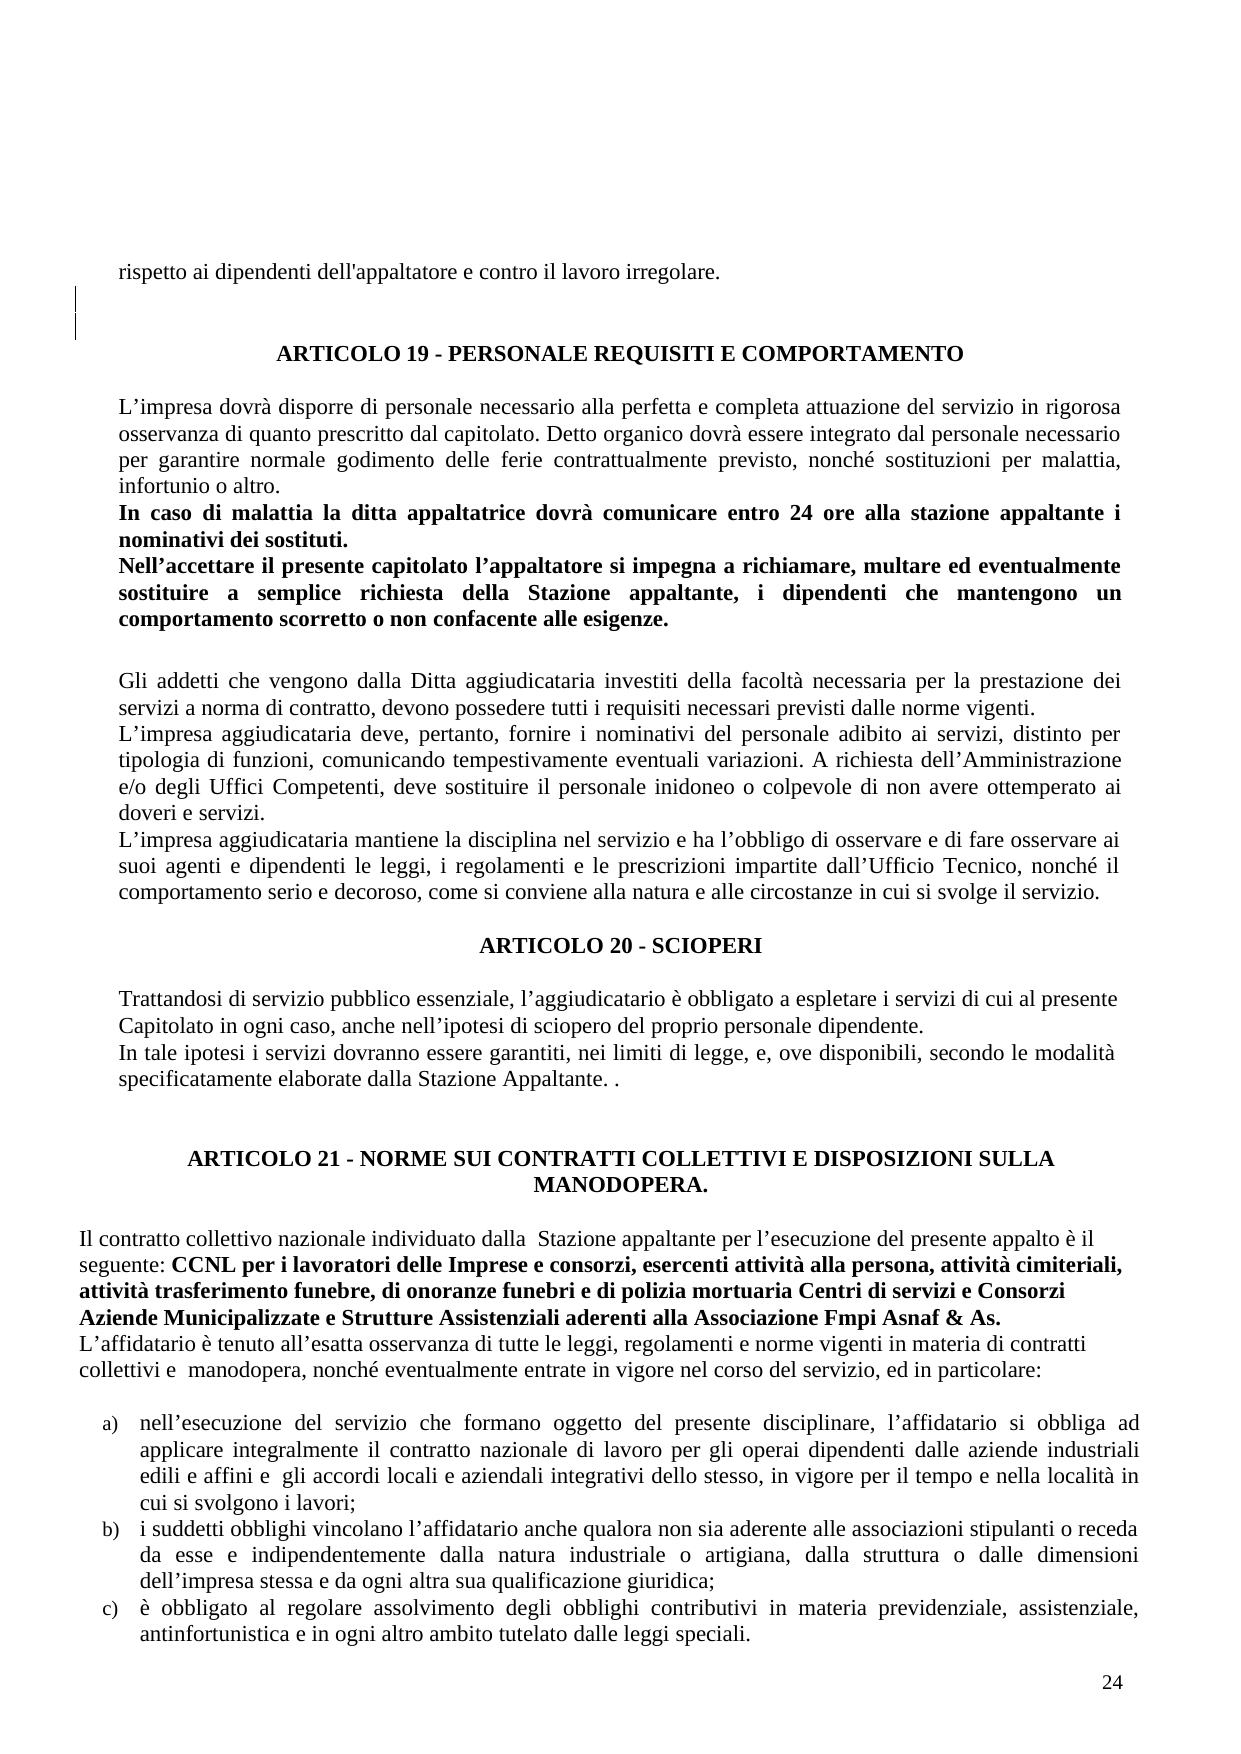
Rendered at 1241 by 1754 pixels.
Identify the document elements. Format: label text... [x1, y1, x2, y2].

text L’impresa aggiudicataria deve, pertanto, fornire i nominativi del personale adibito ai servizi, distinto per tipologia di funzioni, comunicando tempestivamente eventuali variazioni. A richiesta dell’Amministrazione e/o degli Uffici Competenti, deve sostituire il personale inidoneo o colpevole di non avere ottemperato ai doveri e servizi. [118, 720, 1122, 826]
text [118, 258, 1122, 284]
subtitle ARTICOLO 19 - PERSONALE REQUISITI E COMPORTAMENTO [141, 339, 1099, 366]
subtitle ARTICOLO 21 - NORME SUI CONTRATTI COLLETTIVI E DISPOSIZIONI SULLA MANODOPERA. [141, 1145, 1101, 1197]
text L’impresa dovrà disporre di personale necessario alla perfetta e completa attuazione del servizio in rigorosa osservanza di quanto prescritto dal capitolato. Detto organico dovrà essere integrato dal personale necessario per garantire normale godimento delle ferie contrattualmente previsto, nonché sostituzioni per malattia, infortunio o altro. [118, 393, 1122, 499]
text Nell’accettare il presente capitolato l’appaltatore si impegna a richiamare, multare ed eventualmente sostituire a semplice richiesta della Stazione appaltante, i dipendenti che mantengono un comportamento scorretto o non confacente alle esigenze. [118, 552, 1123, 631]
subtitle ARTICOLO 20 - SCIOPERI [141, 932, 1101, 958]
text L’impresa aggiudicataria mantiene la disciplina nel servizio e ha l’obbligo di osservare e di fare osservare ai suoi agenti e dipendenti le leggi, i regolamenti e le prescrizioni impartite dall’Ufficio Tecnico, nonché il comportamento serio e decoroso, come si conviene alla natura e alle circostanze in cui si svolge il servizio. [118, 826, 1122, 905]
text In tale ipotesi i servizi dovranno essere garantiti, nei limiti di legge, e, ove disponibili, secondo le modalità specificatamente elaborate dalla Stazione Appaltante. . [118, 1038, 1117, 1091]
text Gli addetti che vengono dalla Ditta aggiudicataria investiti della facoltà necessaria per la prestazione dei servizi a norma di contratto, devono possedere tutti i requisiti necessari previsti dalle norme vigenti. [118, 667, 1121, 720]
text L’affidatario è tenuto all’esatta osservanza di tutte le leggi, regolamenti e norme vigenti in materia di contratti collettivi e manodopera, nonché eventualmente entrate in vigore nel corso del servizio, ed in particolare: [79, 1330, 1140, 1383]
subtitle In caso di malattia la ditta appaltatrice dovrà comunicare entro 24 ore alla stazione appaltante i nominativi dei sostituti. [118, 499, 1122, 552]
text Il contratto collettivo nazionale individuato dalla Stazione appaltante per l’esecuzione del presente appalto è il seguente: CCNL per i lavoratori delle Imprese e consorzi, esercenti attività alla persona, attività cimiteriali, attività trasferimento funebre, di onoranze funebri e di polizia mortuaria Centri di servizi e Consorzi Aziende Municipalizzate e Strutture Assistenziali aderenti alla Associazione Fmpi Asnaf & As. [79, 1225, 1140, 1330]
list nell’esecuzione del servizio che formano oggetto del presente disciplinare, l’affidatario si obbliga ad applicare integralmente il contratto nazionale di lavoro per gli operai dipendenti dalle aziende industriali edili e affini e gli accordi locali e aziendali integrativi dello stesso, in vigore per il tempo e nella località in cui si svolgono i lavori; [102, 1409, 1140, 1515]
list i suddetti obblighi vincolano l’affidatario anche qualora non sia aderente alle associazioni stipulanti o receda da esse e indipendentemente dalla natura industriale o artigiana, dalla struttura o dalle dimensioni dell’impresa stessa e da ogni altra sua qualificazione giuridica; [102, 1515, 1140, 1594]
list è obbligato al regolare assolvimento degli obblighi contributivi in materia previdenziale, assistenziale, antinfortunistica e in ogni altro ambito tutelato dalle leggi speciali. [102, 1594, 1140, 1647]
text Trattandosi di servizio pubblico essenziale, l’aggiudicatario è obbligato a espletare i servizi di cui al presente Capitolato in ogni caso, anche nell’ipotesi di sciopero del proprio personale dipendente. [118, 986, 1119, 1038]
